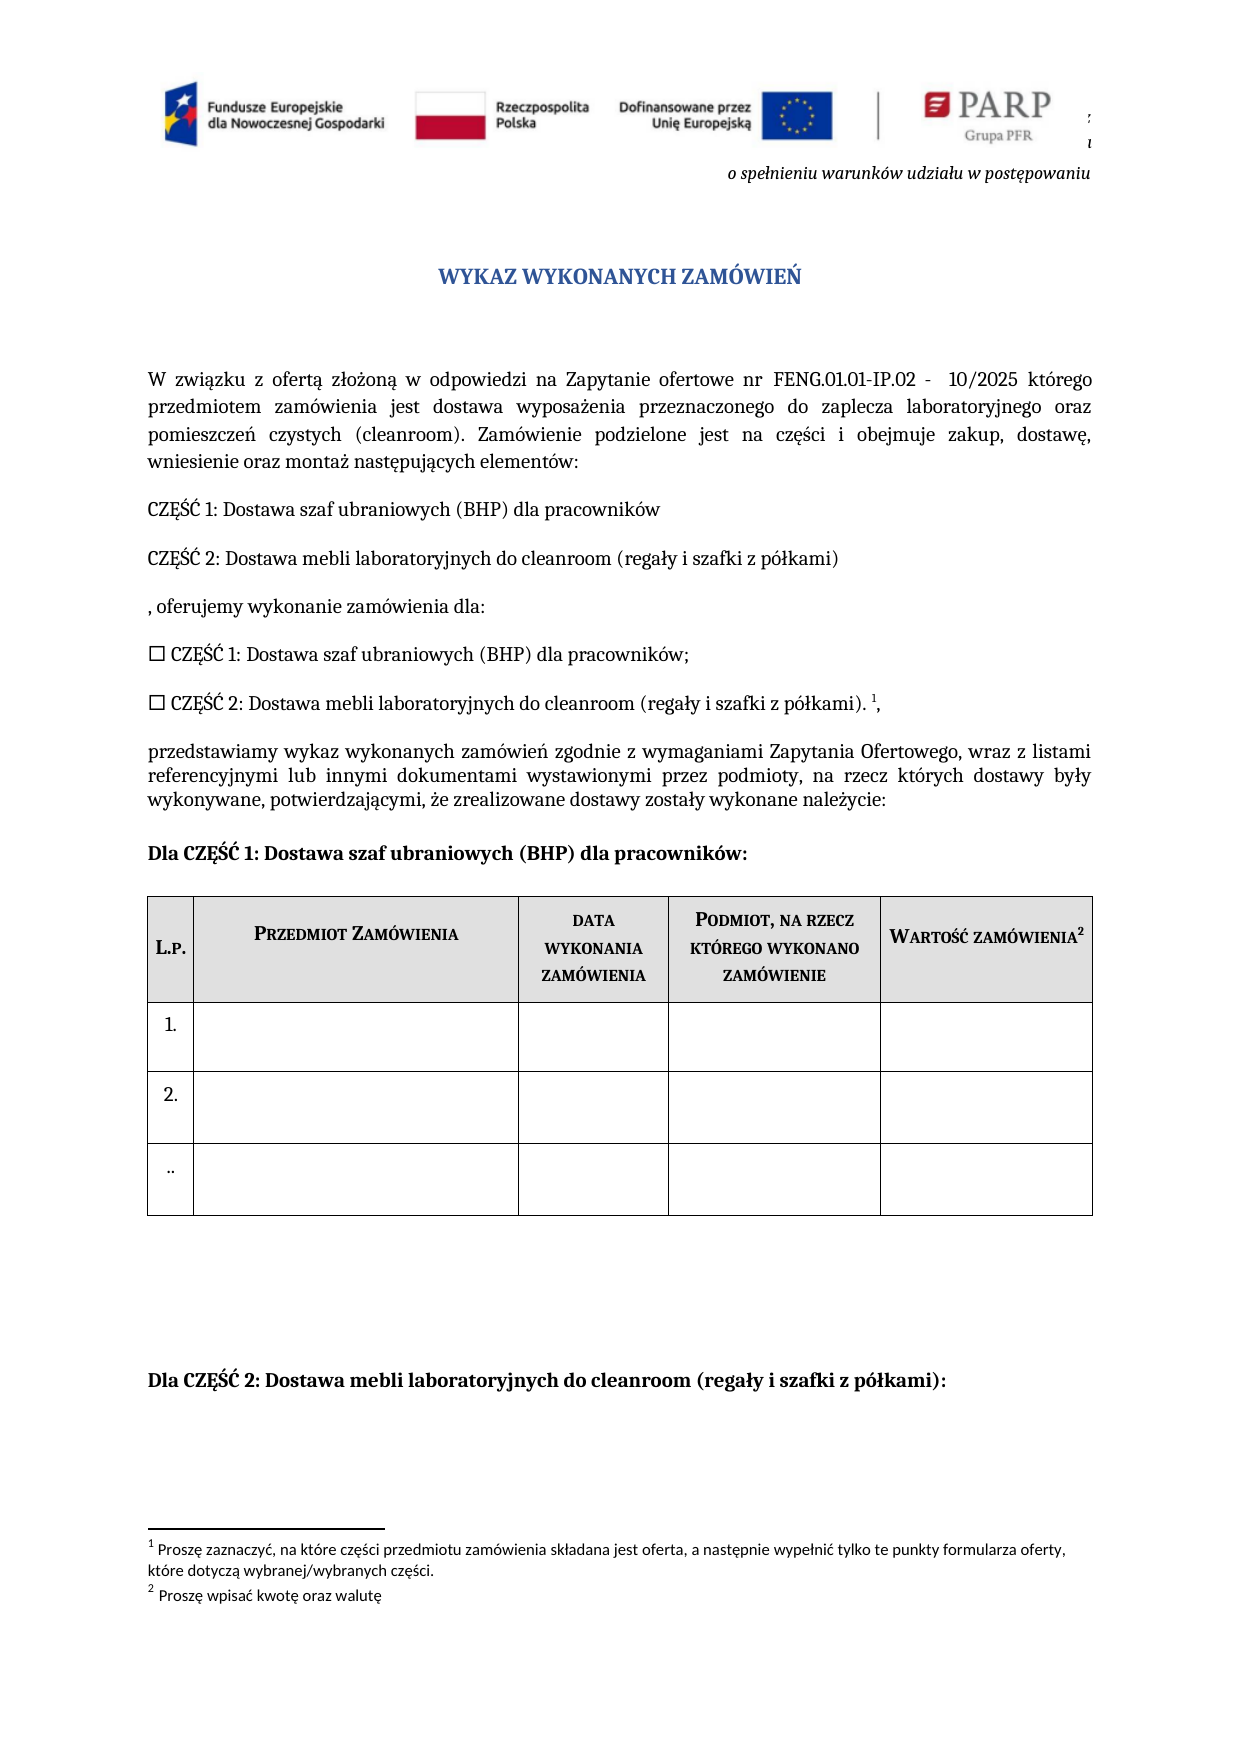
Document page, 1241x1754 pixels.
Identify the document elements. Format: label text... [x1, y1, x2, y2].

text CZĘŚĆ 1: Dostawa szaf ubraniowych (BHP) dla pracowników [148, 498, 1092, 522]
table_header Przedmiot Zamówienia [194, 897, 518, 1002]
text , oferujemy wykonanie zamówienia dla: [148, 595, 1092, 619]
text CZĘŚĆ 1: Dostawa szaf ubraniowych (BHP) dla pracowników; [148, 643, 1092, 667]
table_header Wartość zamówienia [881, 897, 1092, 1002]
table_cell [669, 1072, 880, 1143]
table_cell [881, 1072, 1092, 1143]
text CZĘŚĆ 2: Dostawa mebli laboratoryjnych do cleanroom (regały i szafki z półkami) [148, 546, 1092, 570]
table_cell [194, 1003, 518, 1071]
table_cell [194, 1072, 518, 1143]
table_cell .. [148, 1144, 193, 1215]
table_cell [519, 1144, 668, 1215]
picture [147, 71, 1088, 162]
table_cell [519, 1003, 668, 1071]
table_cell [519, 1072, 668, 1143]
text CZĘŚĆ 2: Dostawa mebli laboratoryjnych do cleanroom (regały i szafki z półkami). , [148, 691, 1092, 715]
table_cell [669, 1003, 880, 1071]
table_cell 1. [148, 1003, 193, 1071]
table_cell 2. [148, 1072, 193, 1143]
text przedstawiamy wykaz wykonanych zamówień zgodnie z wymaganiami Zapytania Ofertowego, wraz z listami referencyjnymi lub innymi dokumentami wystawionymi przez podmioty, na rzecz których dostawy były wykonywane, potwierdzającymi, że zrealizowane dostawy zostały wykonane należycie: [148, 740, 1092, 812]
table_header data wykonania zamówienia [519, 897, 668, 1002]
text W związku z ofertą złożoną w odpowiedzi na Zapytanie ofertowe nr FENG.01.01-IP.02 - 10/2025 którego przedmiotem zamówienia jest dostawa wyposażenia przeznaczonego do zaplecza laboratoryjnego oraz pomieszczeń czystych (cleanroom). Zamówienie podzielone jest na części i obejmuje zakup, dostawę, wniesienie oraz montaż następujących elementów: [148, 367, 1092, 474]
table_header Podmiot, na rzecz którego wykonano zamówienie [669, 897, 880, 1002]
list Dla CZĘŚĆ 1: Dostawa szaf ubraniowych (BHP) dla pracowników: [148, 842, 1092, 866]
table_cell [194, 1144, 518, 1215]
list Dla CZĘŚĆ 2: Dostawa mebli laboratoryjnych do cleanroom (regały i szafki z półkami): [148, 1369, 1092, 1393]
text WYKAZ WYKONANYCH ZAMÓWIEŃ [148, 264, 1092, 291]
table_cell [669, 1144, 880, 1215]
table_cell [881, 1144, 1092, 1215]
table_header L.p. [148, 897, 193, 1002]
table_cell [881, 1003, 1092, 1071]
